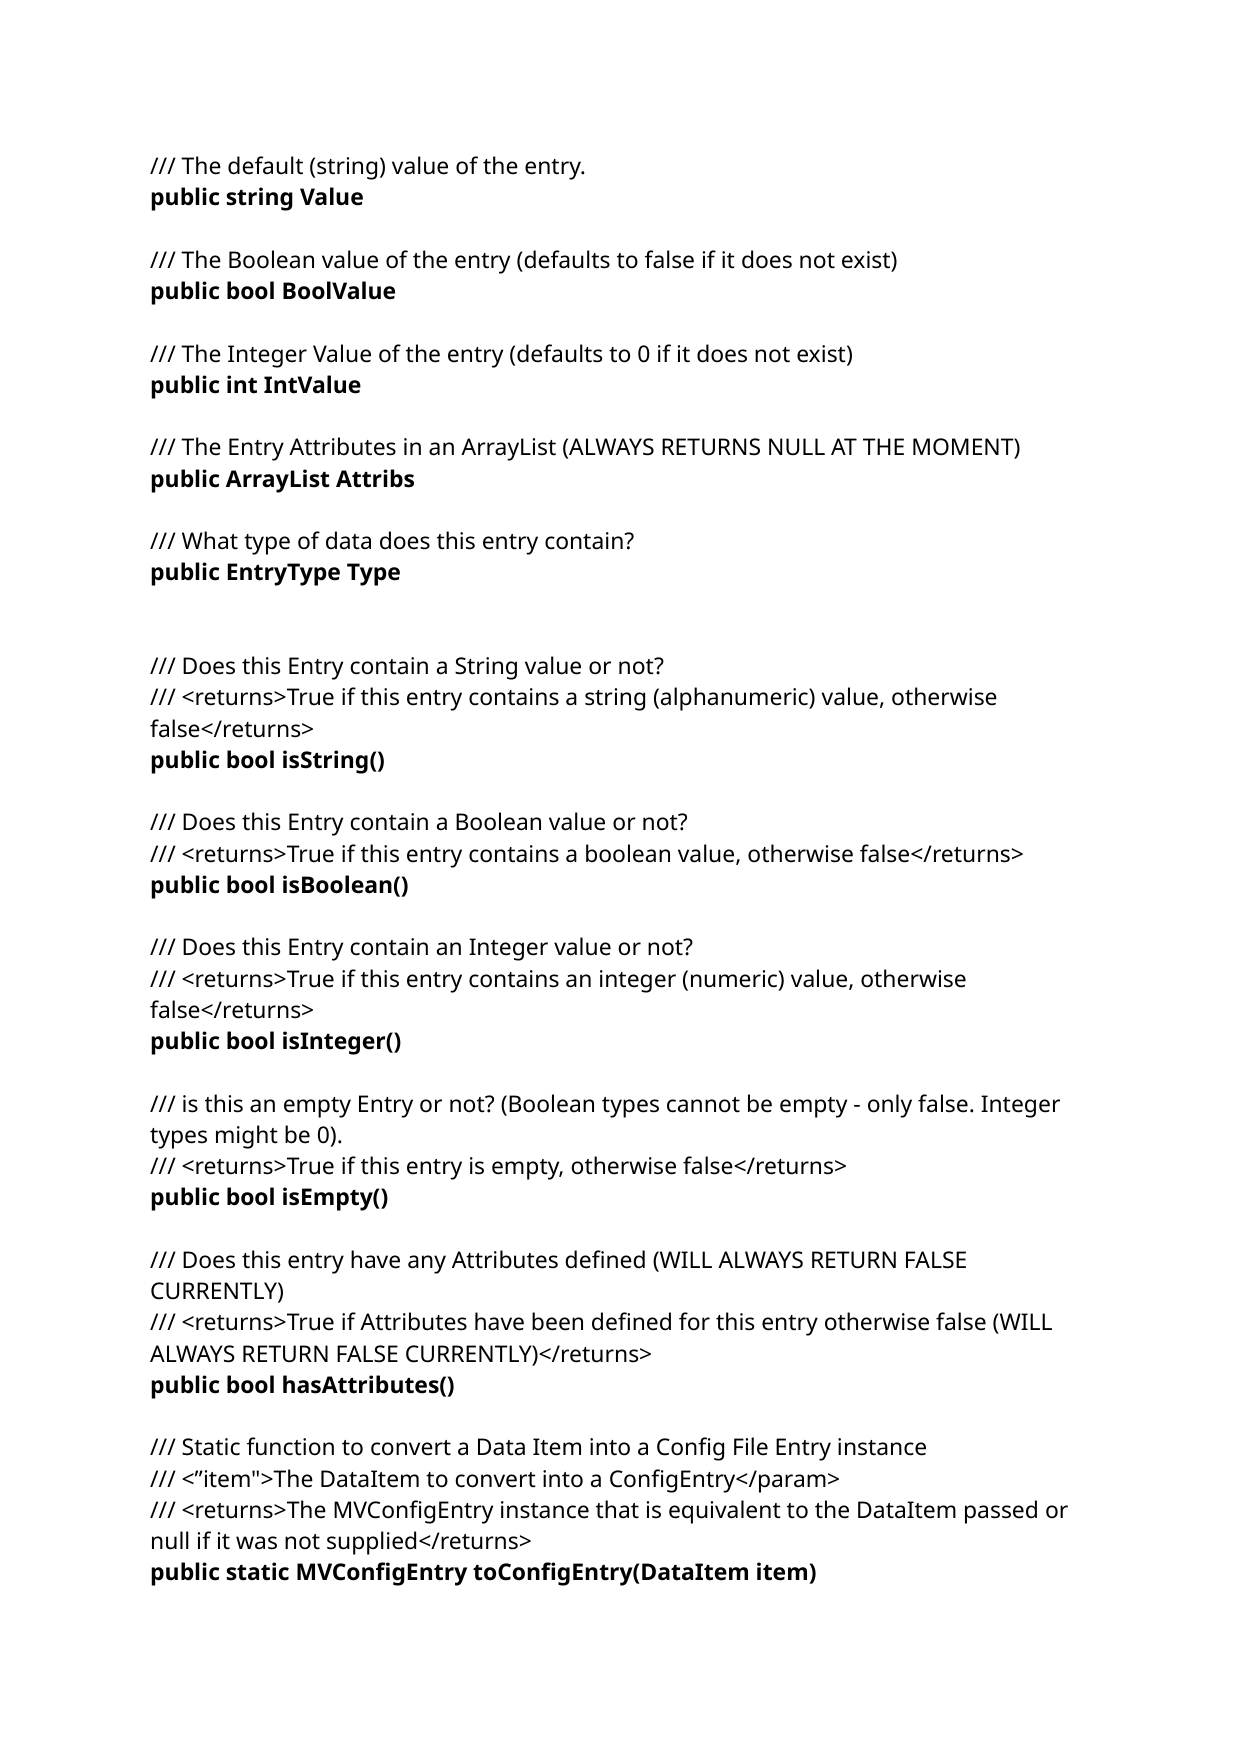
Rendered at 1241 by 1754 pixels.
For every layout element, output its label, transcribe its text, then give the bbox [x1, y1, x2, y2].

text /// <returns>The MVConfigEntry instance that is equivalent to the DataItem passed or null if it was not supplied</returns> [150, 1494, 1090, 1556]
text /// is this an empty Entry or not? (Boolean types cannot be empty - only false. Integer types might be 0). [150, 1087, 1090, 1150]
text /// What type of data does this entry contain? [150, 525, 1090, 556]
text /// <returns>True if this entry is empty, otherwise false</returns> [150, 1150, 1090, 1181]
text /// Static function to convert a Data Item into a Config File Entry instance [150, 1431, 1090, 1462]
text /// The Boolean value of the entry (defaults to false if it does not exist) [150, 244, 1090, 275]
text public ArrayList Attribs [150, 462, 1090, 494]
text /// <returns>True if this entry contains a string (alphanumeric) value, otherwise false</returns> [150, 681, 1090, 744]
text public bool isString() [150, 744, 1090, 775]
text /// <returns>True if Attributes have been defined for this entry otherwise false (WILL ALWAYS RETURN FALSE CURRENTLY)</returns> [150, 1306, 1090, 1369]
text /// <returns>True if this entry contains an integer (numeric) value, otherwise false</returns> [150, 962, 1090, 1025]
text /// Does this Entry contain an Integer value or not? [150, 931, 1090, 962]
text public static MVConfigEntry toConfigEntry(DataItem item) [150, 1556, 1090, 1587]
text /// Does this Entry contain a String value or not? [150, 650, 1090, 681]
text /// The default (string) value of the entry. [150, 150, 1090, 181]
text public int IntValue [150, 369, 1090, 400]
text /// The Integer Value of the entry (defaults to 0 if it does not exist) [150, 337, 1090, 369]
text /// Does this entry have any Attributes defined (WILL ALWAYS RETURN FALSE CURRENTLY) [150, 1244, 1090, 1306]
text public bool isEmpty() [150, 1181, 1090, 1212]
text public bool hasAttributes() [150, 1369, 1090, 1400]
text public bool isBoolean() [150, 869, 1090, 900]
text /// <”item">The DataItem to convert into a ConfigEntry</param> [150, 1462, 1090, 1494]
text public string Value [150, 181, 1090, 212]
text public EntryType Type [150, 556, 1090, 587]
text public bool BoolValue [150, 275, 1090, 306]
text /// Does this Entry contain a Boolean value or not? [150, 806, 1090, 837]
text /// <returns>True if this entry contains a boolean value, otherwise false</returns> [150, 837, 1090, 869]
text /// The Entry Attributes in an ArrayList (ALWAYS RETURNS NULL AT THE MOMENT) [150, 431, 1090, 462]
text public bool isInteger() [150, 1025, 1090, 1056]
